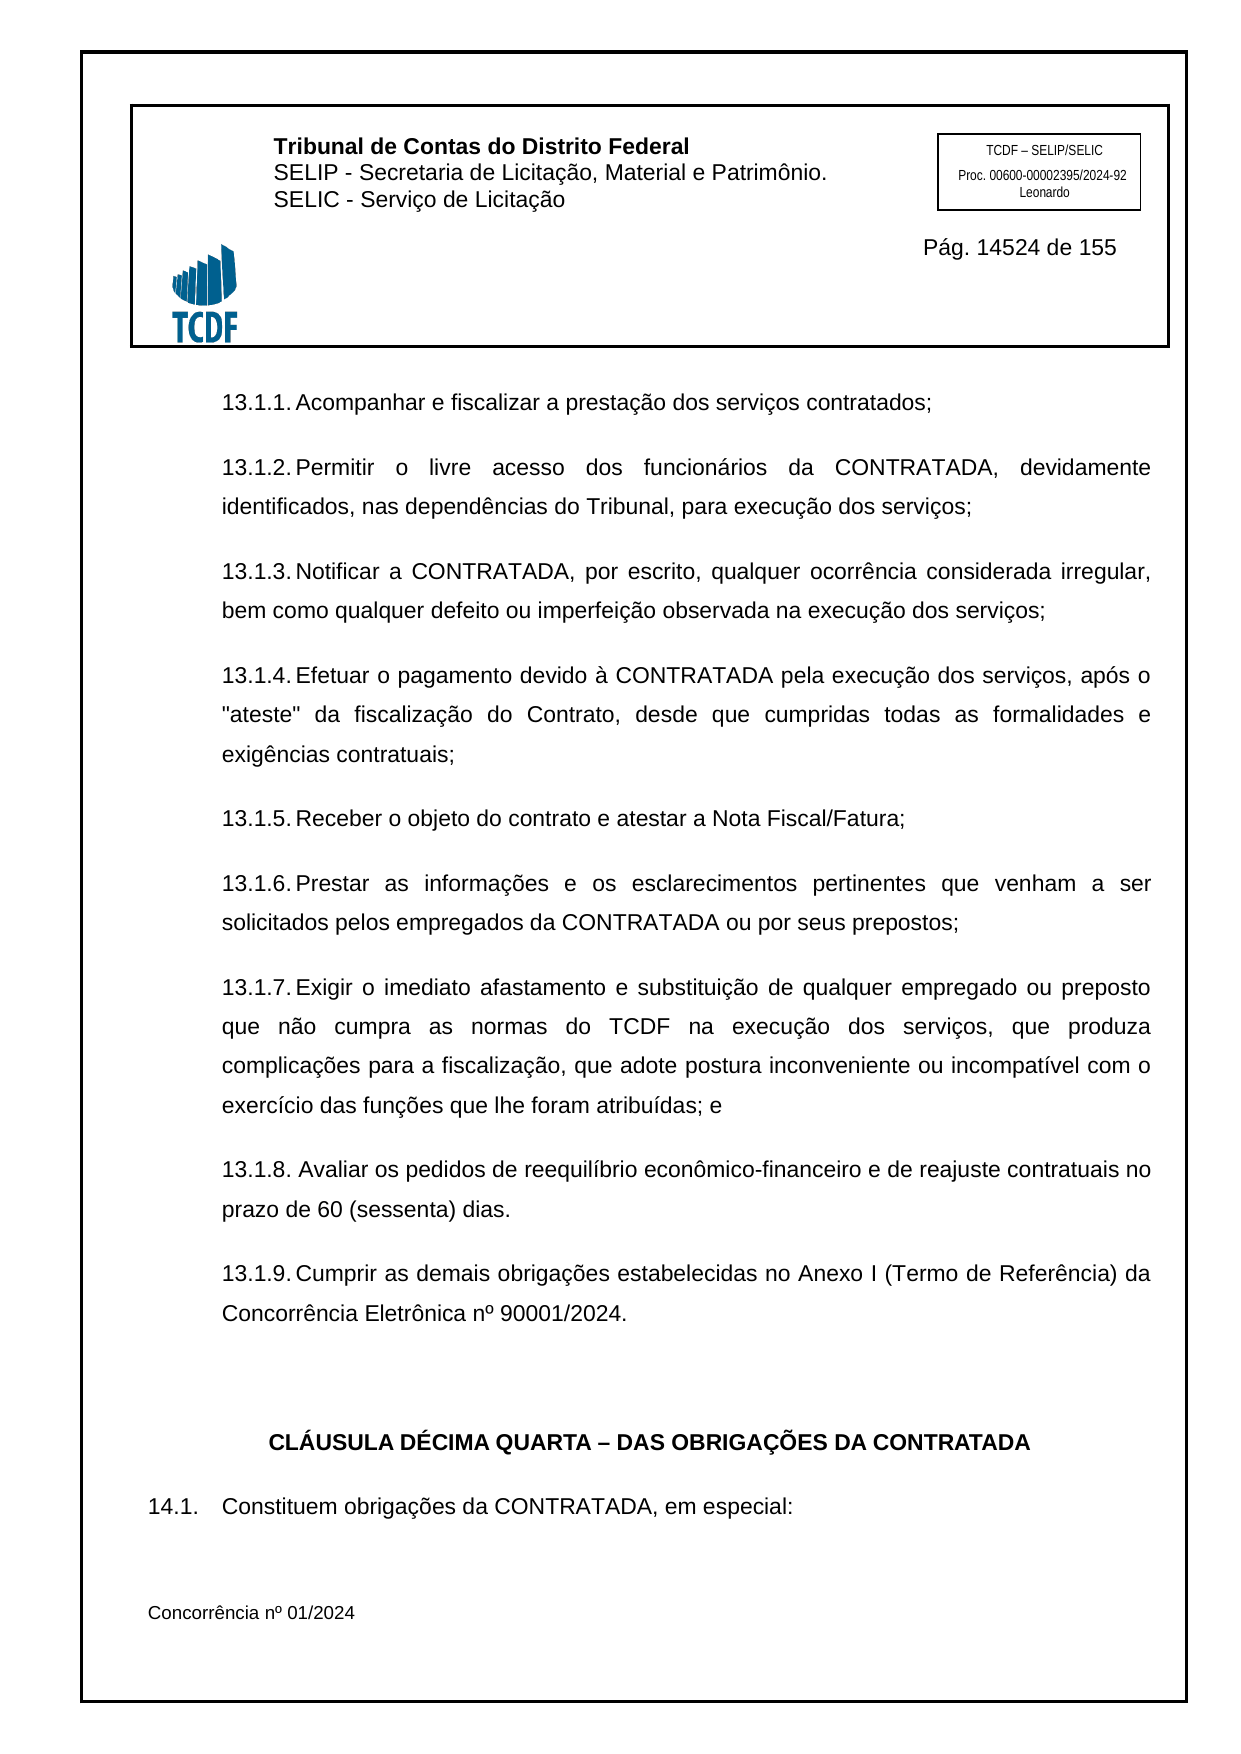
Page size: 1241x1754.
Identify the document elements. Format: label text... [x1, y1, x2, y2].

list 13.1.8. Avaliar os pedidos de reequilíbrio econômico-financeiro e de reajuste contratuais no prazo de 60 (sessenta) dias. [222, 1156, 1152, 1222]
picture [163, 241, 239, 342]
list 13.1.1. Acompanhar e fiscalizar a prestação dos serviços contratados; [222, 389, 1152, 416]
list 13.1.2. Permitir o livre acesso dos funcionários da CONTRATADA, devidamente identificados, nas dependências do Tribunal, para execução dos serviços; [222, 454, 1152, 519]
picture [212, 318, 217, 336]
text 14.1. Constituem obrigações da CONTRATADA, em especial: [148, 1493, 1152, 1519]
list 13.1.5. Receber o objeto do contrato e atestar a Nota Fiscal/Fatura; [222, 805, 1152, 831]
list 13.1.7. Exigir o imediato afastamento e substituição de qualquer empregado ou preposto que não cumpra as normas do TCDF na execução dos serviços, que produza complicações para a fiscalização, que adote postura inconveniente ou incompatível com o exercício das funções que lhe foram atribuídas; e [222, 973, 1152, 1118]
list 13.1.6. Prestar as informações e os esclarecimentos pertinentes que venham a ser solicitados pelos empregados da CONTRATADA ou por seus prepostos; [222, 869, 1152, 935]
list 13.1.3. Notificar a CONTRATADA, por escrito, qualquer ocorrência considerada irregular, bem como qualquer defeito ou imperfeição observada na execução dos serviços; [222, 558, 1152, 623]
list 13.1.4. Efetuar o pagamento devido à CONTRATADA pela execução dos serviços, após o "ateste" da fiscalização do Contrato, desde que cumpridas todas as formalidades e exigências contratuais; [222, 662, 1152, 767]
list 13.1.9. Cumprir as demais obrigações estabelecidas no Anexo I (Termo de Referência) da Concorrência Eletrônica nº 90001/2024. [222, 1260, 1152, 1326]
text CLÁUSULA DÉCIMA QUARTA – DAS OBRIGAÇÕES DA CONTRATADA [148, 1429, 1152, 1455]
